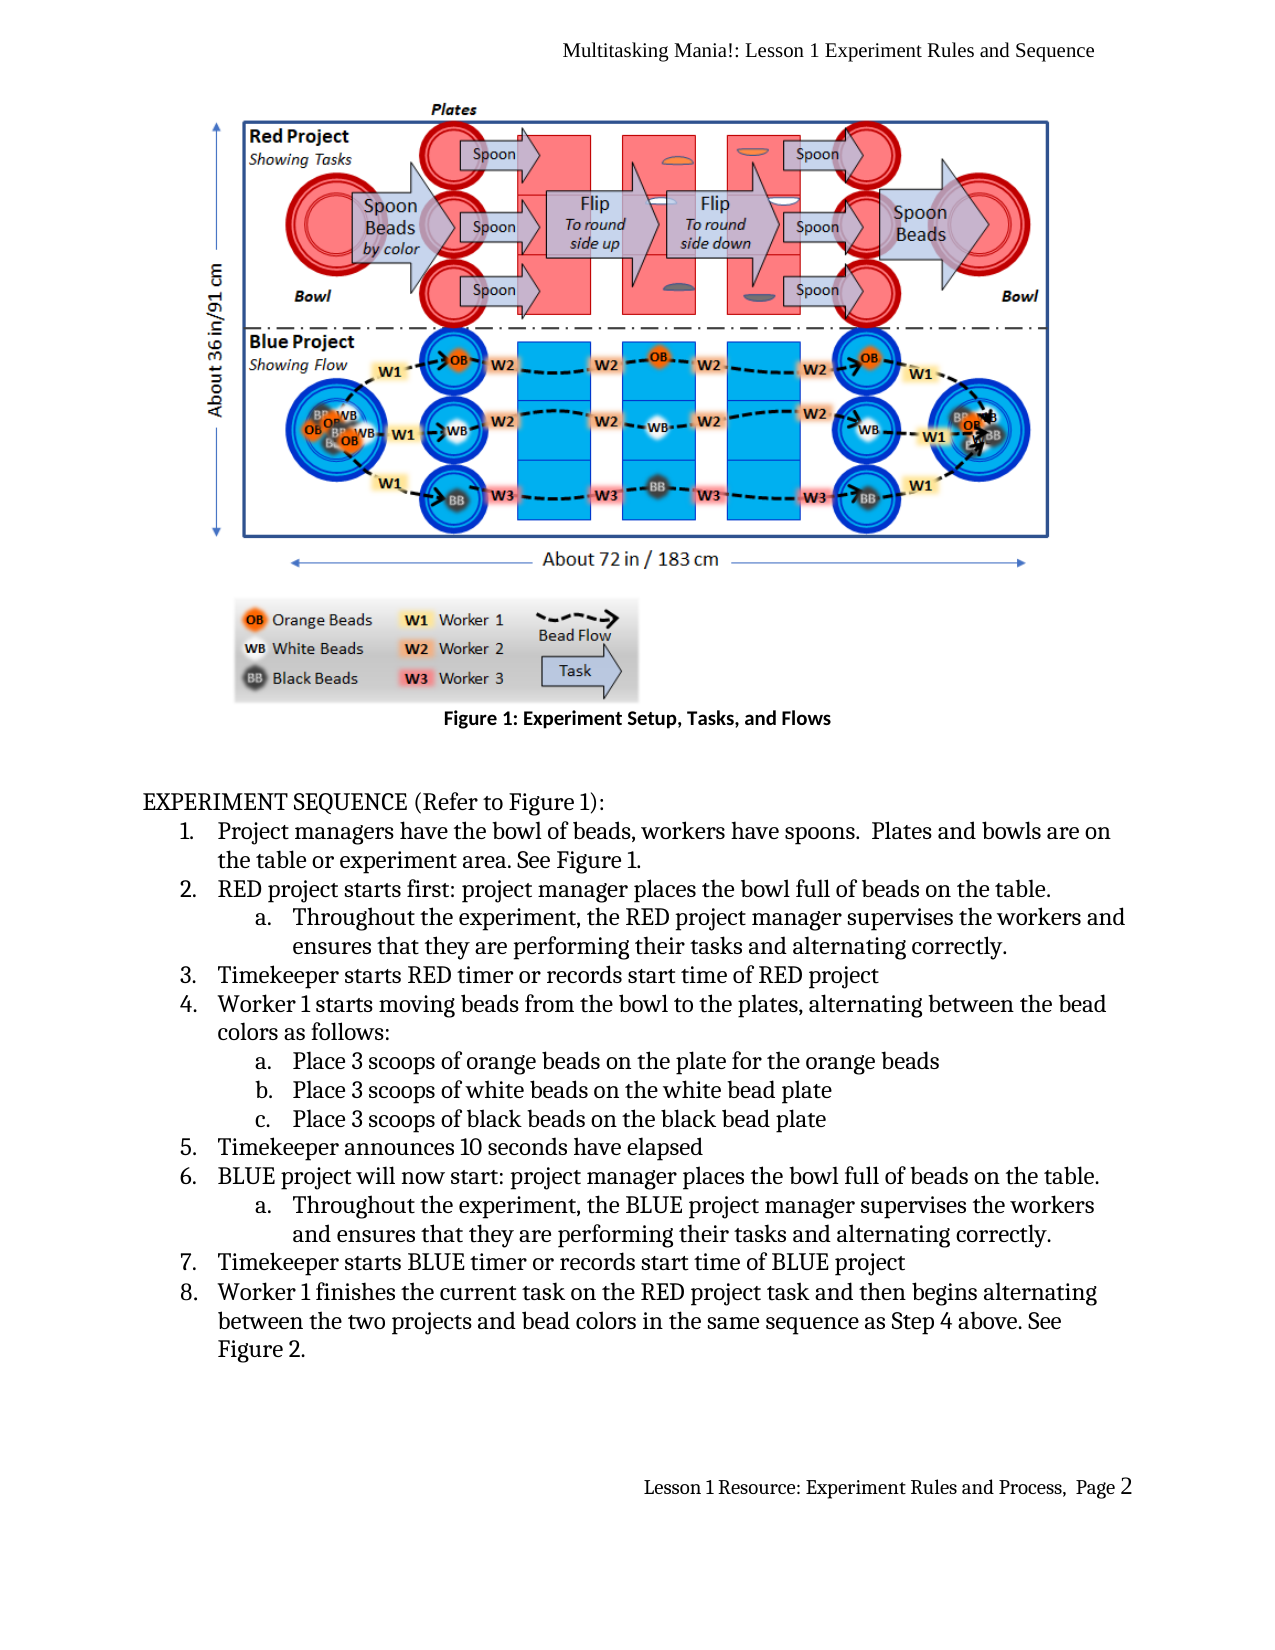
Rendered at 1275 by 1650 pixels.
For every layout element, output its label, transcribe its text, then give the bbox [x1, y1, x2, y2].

text Figure 1: Experiment Setup, Tasks, and Flows [142, 705, 1132, 731]
list RED project starts first: project manager places the bowl full of beads on the table. [180, 874, 1132, 903]
list Worker 1 finishes the current task on the RED project task and then begins alternating between the two projects and bead colors in the same sequence as Step 4 above. See Figure 2. [180, 1277, 1132, 1364]
list Place 3 scoops of orange beads on the plate for the orange beads [255, 1047, 1132, 1076]
text EXPERIMENT SEQUENCE (Refer to Figure 1): [142, 788, 1132, 817]
list Throughout the experiment, the RED project manager supervises the workers and ensures that they are performing their tasks and alternating correctly. [255, 903, 1132, 961]
list Throughout the experiment, the BLUE project manager supervises the workers and ensures that they are performing their tasks and alternating correctly. [255, 1191, 1132, 1248]
list Place 3 scoops of white beads on the white bead plate [255, 1076, 1132, 1104]
list Worker 1 starts moving beads from the bowl to the plates, alternating between the bead colors as follows: [180, 989, 1132, 1047]
list Place 3 scoops of black beads on the black bead plate [255, 1104, 1132, 1133]
list Timekeeper starts BLUE timer or records start time of BLUE project [180, 1248, 1132, 1277]
list Timekeeper announces 10 seconds have elapsed [180, 1133, 1132, 1162]
list BLUE project will now start: project manager places the bowl full of beads on the table. [180, 1162, 1132, 1191]
list Project managers have the bowl of beads, workers have spoons. Plates and bowls are on the table or experiment area. See Figure 1. [180, 817, 1132, 874]
list Timekeeper starts RED timer or records start time of RED project [180, 961, 1132, 989]
picture [195, 93, 1080, 706]
